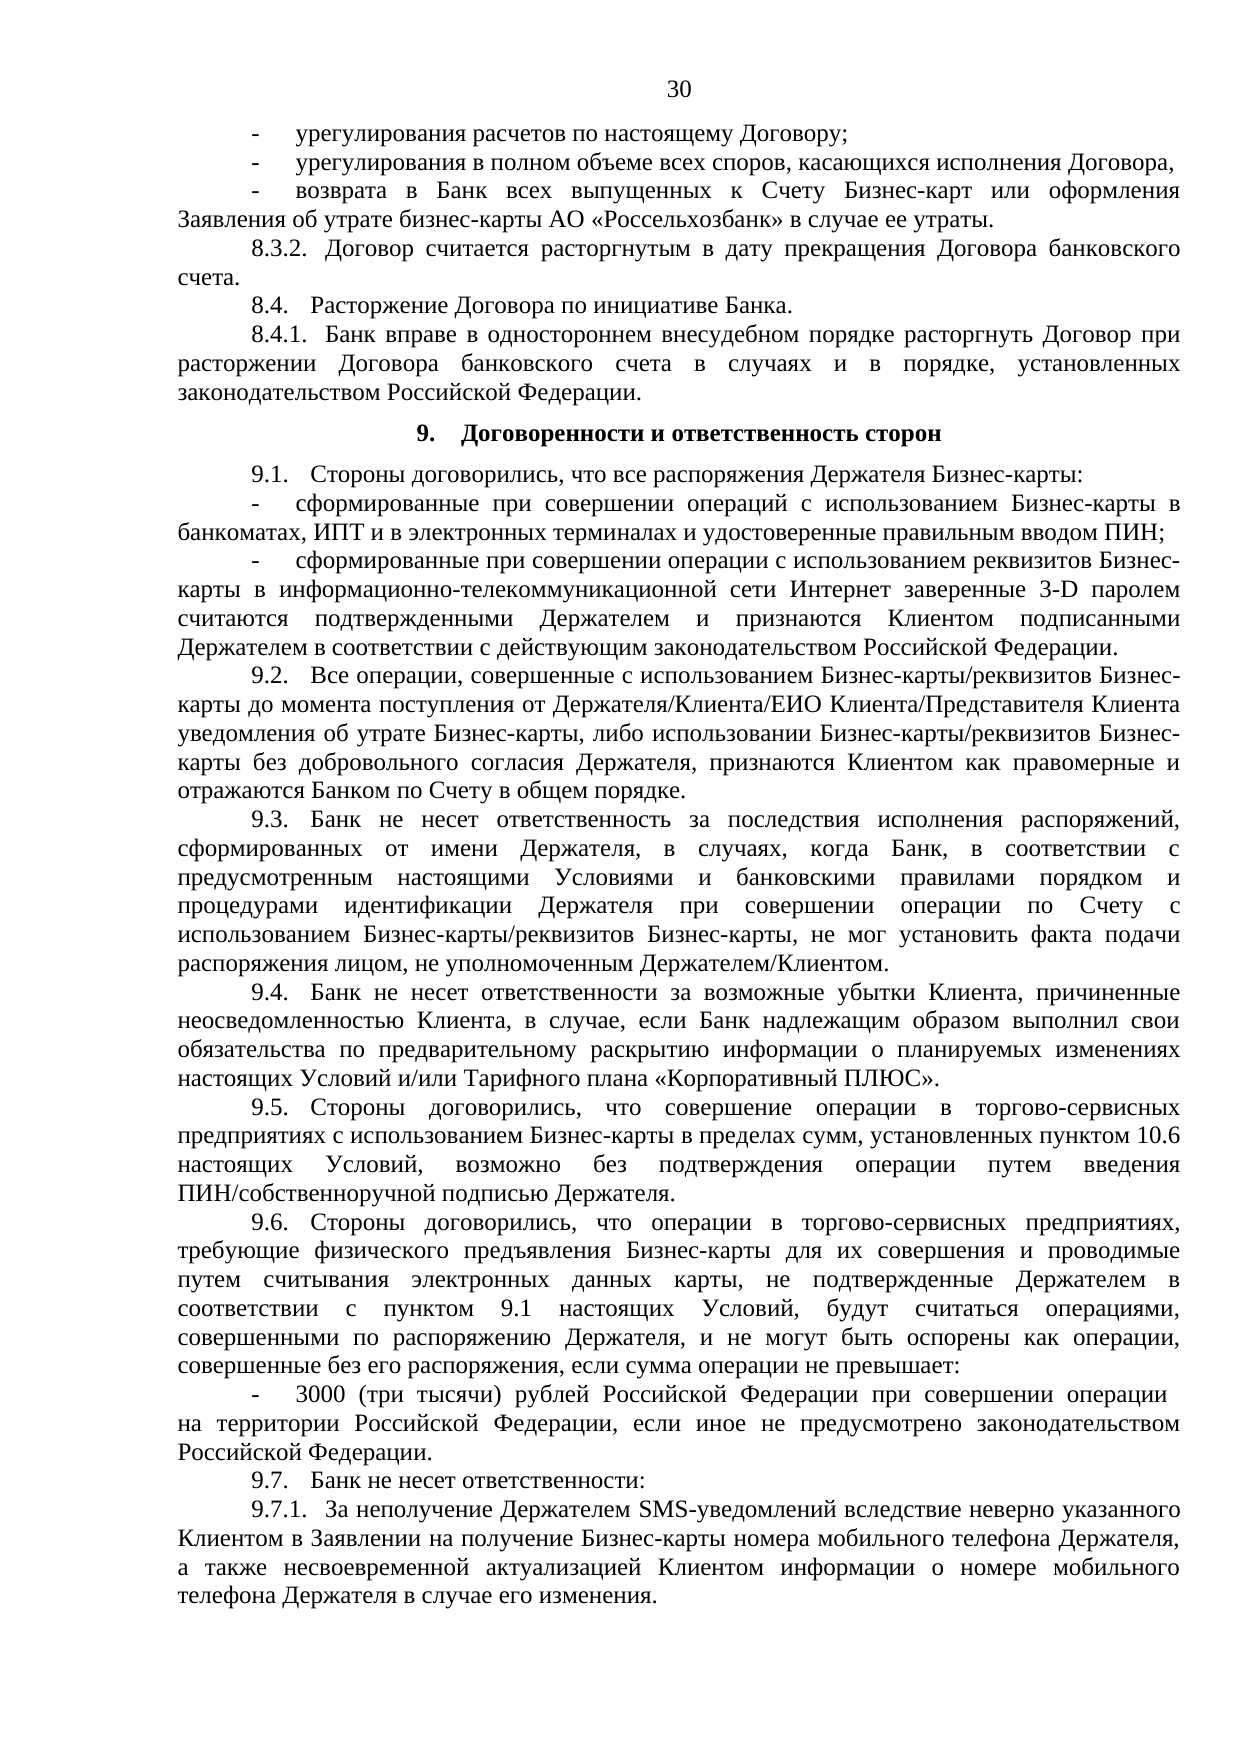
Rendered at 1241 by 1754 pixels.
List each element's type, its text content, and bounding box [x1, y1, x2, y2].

list Все операции, совершенные с использованием Бизнес-карты/реквизитов Бизнес-карты до момента поступления от Держателя/Клиента/ЕИО Клиента/Представителя Клиента уведомления об утрате Бизнес-карты, либо использовании Бизнес-карты/реквизитов Бизнес-карты без добровольного согласия Держателя, признаются Клиентом как правомерные и отражаются Банком по Счету в общем порядке. [177, 661, 1181, 804]
list - возврата в Банк всех выпущенных к Счету Бизнес-карт или оформления Заявления об утрате бизнес-карты АО «Россельхозбанк» в случае ее утраты. [177, 176, 1181, 233]
list - урегулирования в полном объеме всех споров, касающихся исполнения Договора, [251, 147, 1181, 176]
list Договор считается расторгнутым в дату прекращения Договора банковского счета. [177, 233, 1181, 291]
list Банк не несет ответственности за возможные убытки Клиента, причиненные неосведомленностью Клиента, в случае, если Банк надлежащим образом выполнил свои обязательства по предварительному раскрытию информации о планируемых изменениях настоящих Условий и/или Тарифного плана «Корпоративный ПЛЮС». [177, 977, 1181, 1092]
list - сформированные при совершении операций с использованием Бизнес-карты в банкоматах, ИПТ и в электронных терминалах и удостоверенные правильным вводом ПИН; [177, 488, 1181, 546]
list Расторжение Договора по инициативе Банка. [177, 291, 1181, 319]
list Стороны договорились, что операции в торгово-сервисных предприятиях, требующие физического предъявления Бизнес-карты для их совершения и проводимые путем считывания электронных данных карты, не подтвержденные Держателем в соответствии с пунктом 9.1 настоящих Условий, будут считаться операциями, совершенными по распоряжению Держателя, и не могут быть оспорены как операции, совершенные без его распоряжения, если сумма операции не превышает: [177, 1207, 1181, 1379]
list 9. Договоренности и ответственность сторон [177, 418, 1181, 447]
list За неполучение Держателем SMS-уведомлений вследствие неверно указанного Клиентом в Заявлении на получение Бизнес-карты номера мобильного телефона Держателя, а также несвоевременной актуализацией Клиентом информации о номере мобильного телефона Держателя в случае его изменения. [177, 1494, 1181, 1609]
list Стороны договорились, что все распоряжения Держателя Бизнес-карты: [177, 459, 1181, 488]
list - урегулирования расчетов по настоящему Договору; [251, 118, 1181, 147]
list Стороны договорились, что совершение операции в торгово-сервисных предприятиях с использованием Бизнес-карты в пределах сумм, установленных пунктом 10.6 настоящих Условий, возможно без подтверждения операции путем введения ПИН/собственноручной подписью Держателя. [177, 1092, 1181, 1207]
list - сформированные при совершении операции с использованием реквизитов Бизнес-карты в информационно-телекоммуникационной сети Интернет заверенные 3-D паролем считаются подтвержденными Держателем и признаются Клиентом подписанными Держателем в соответствии с действующим законодательством Российской Федерации. [177, 546, 1181, 661]
text - 3000 (три тысячи) рублей Российской Федерации при совершении операции на территории Российской Федерации, если иное не предусмотрено законодательством Российской Федерации. [177, 1379, 1181, 1466]
list Банк не несет ответственности: [177, 1466, 1181, 1494]
list Банк вправе в одностороннем внесудебном порядке расторгнуть Договор при расторжении Договора банковского счета в случаях и в порядке, установленных законодательством Российской Федерации. [177, 319, 1181, 406]
list Банк не несет ответственность за последствия исполнения распоряжений, сформированных от имени Держателя, в случаях, когда Банк, в соответствии с предусмотренным настоящими Условиями и банковскими правилами порядком и процедурами идентификации Держателя при совершении операции по Счету с использованием Бизнес-карты/реквизитов Бизнес-карты, не мог установить факта подачи распоряжения лицом, не уполномоченным Держателем/Клиентом. [177, 804, 1181, 977]
